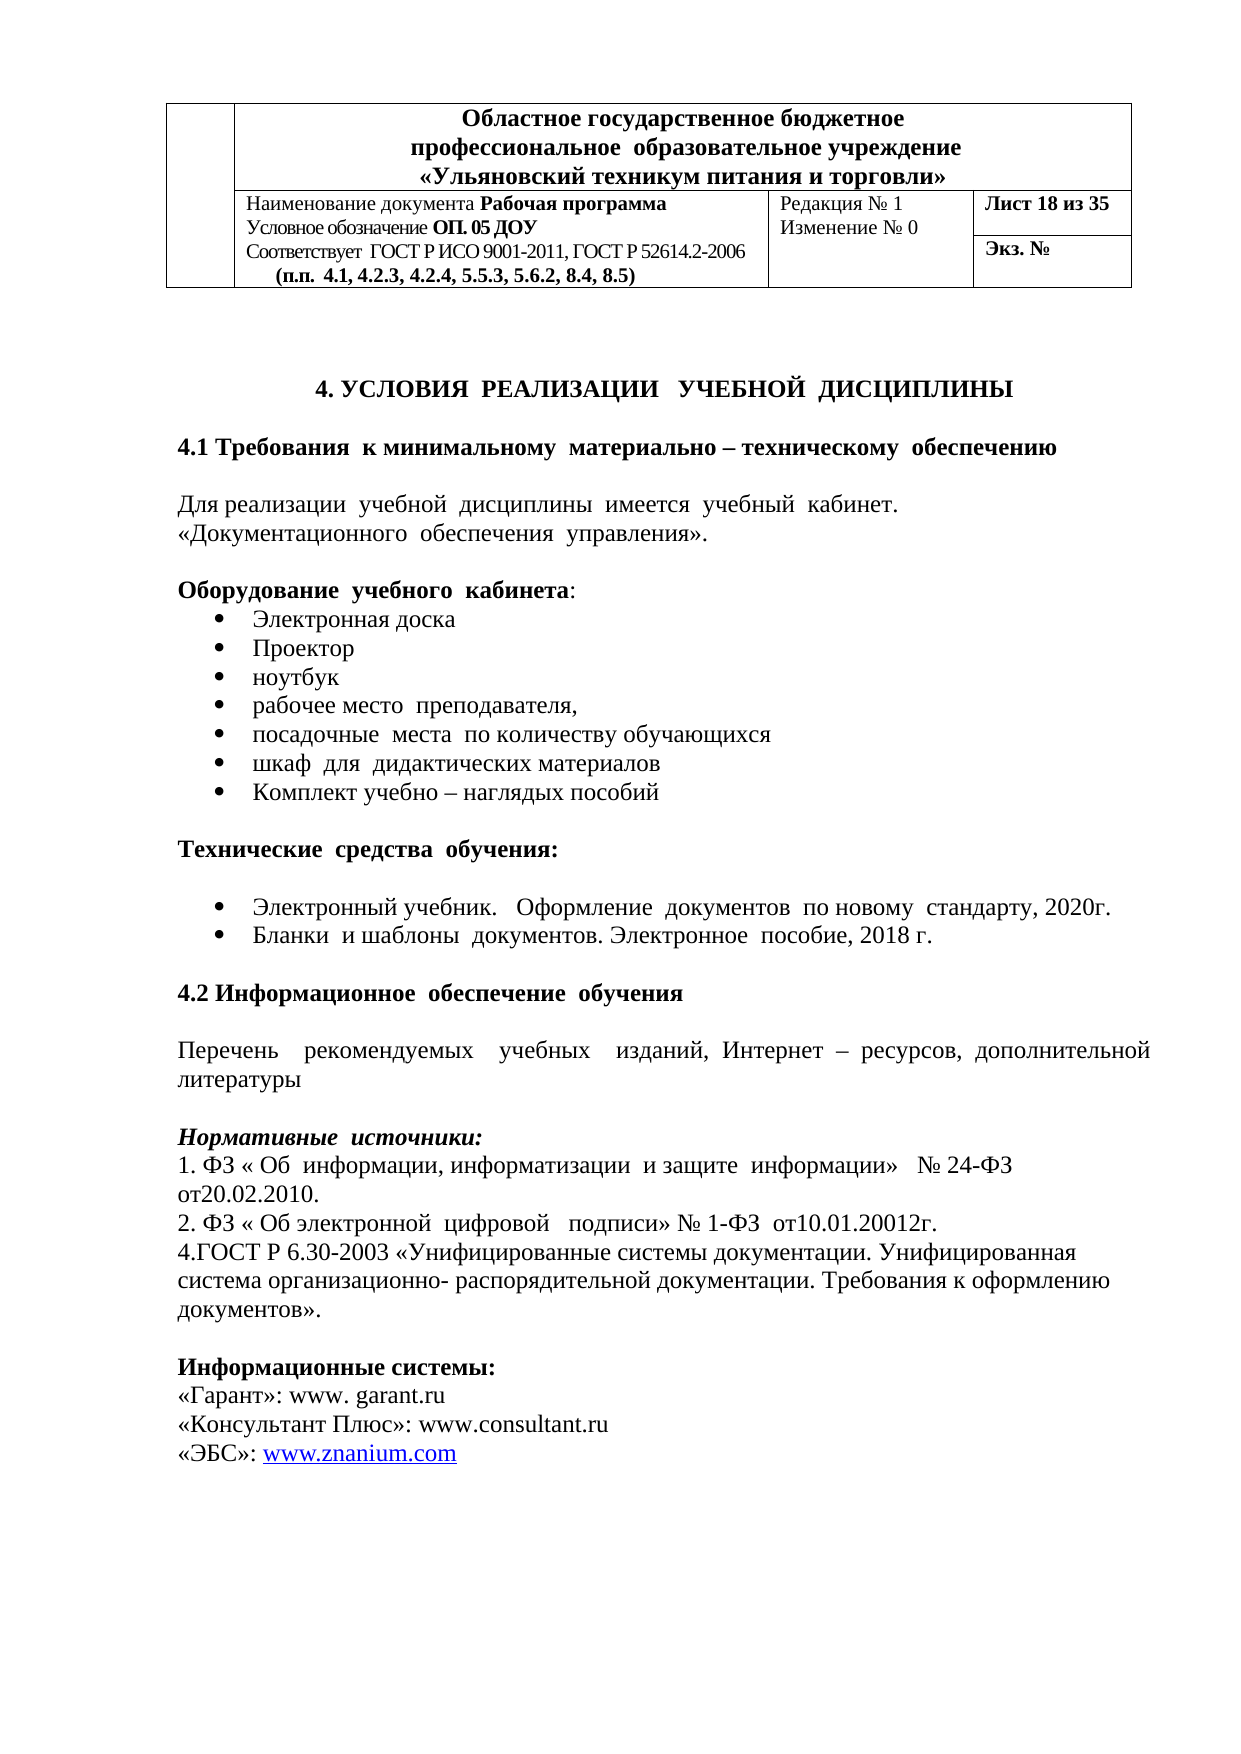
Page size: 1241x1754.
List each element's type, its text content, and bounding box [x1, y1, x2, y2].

text «Гарант»: www. garant.ru [177, 1381, 1152, 1409]
list посадочные места по количеству обучающихся [215, 719, 1152, 748]
text «Консультант Плюс»: www.consultant.ru [177, 1409, 1152, 1438]
text Перечень рекомендуемых учебных изданий, Интернет – ресурсов, дополнительной литературы [177, 1036, 1152, 1093]
text Для реализации учебной дисциплины имеется учебный кабинет. [177, 489, 1152, 518]
text 1. ФЗ « Об информации, информатизации и защите информации» № 24-ФЗ от20.02.2010. [177, 1151, 1152, 1208]
text Информационные системы: [177, 1352, 1152, 1381]
text Технические средства обучения: [177, 834, 1152, 863]
list Проектор [215, 633, 1152, 662]
list рабочее место преподавателя, [215, 691, 1152, 719]
text 4.1 Требования к минимальному материально – техническому обеспечению [177, 432, 1152, 461]
text 4. УСЛОВИЯ РЕАЛИЗАЦИИ УЧЕБНОЙ ДИСЦИПЛИНЫ [177, 374, 1152, 403]
list шкаф для дидактических материалов [215, 748, 1152, 777]
text 4.2 Информационное обеспечение обучения [177, 978, 1152, 1007]
list Комплект учебно – наглядых пособий [215, 777, 1152, 806]
list Электронная доска [215, 604, 1152, 633]
list ноутбук [215, 662, 1152, 691]
list Электронный учебник. Оформление документов по новому стандарту, 2020г. [215, 892, 1152, 921]
text Нормативные источники: [177, 1122, 1152, 1151]
text Оборудование учебного кабинета: [177, 576, 1152, 604]
text 4.ГОСТ Р 6.30-2003 «Унифицированные системы документации. Унифицированная система организационно- распорядительной документации. Требования к оформлению документов». [177, 1237, 1152, 1323]
text «Документационного обеспечения управления». [177, 518, 1152, 547]
text 2. ФЗ « Об электронной цифровой подписи» № 1-ФЗ от10.01.20012г. [177, 1208, 1152, 1237]
text «ЭБС»: www.znanium.com [177, 1438, 1152, 1467]
list Бланки и шаблоны документов. Электронное пособие, 2018 г. [215, 921, 1152, 949]
